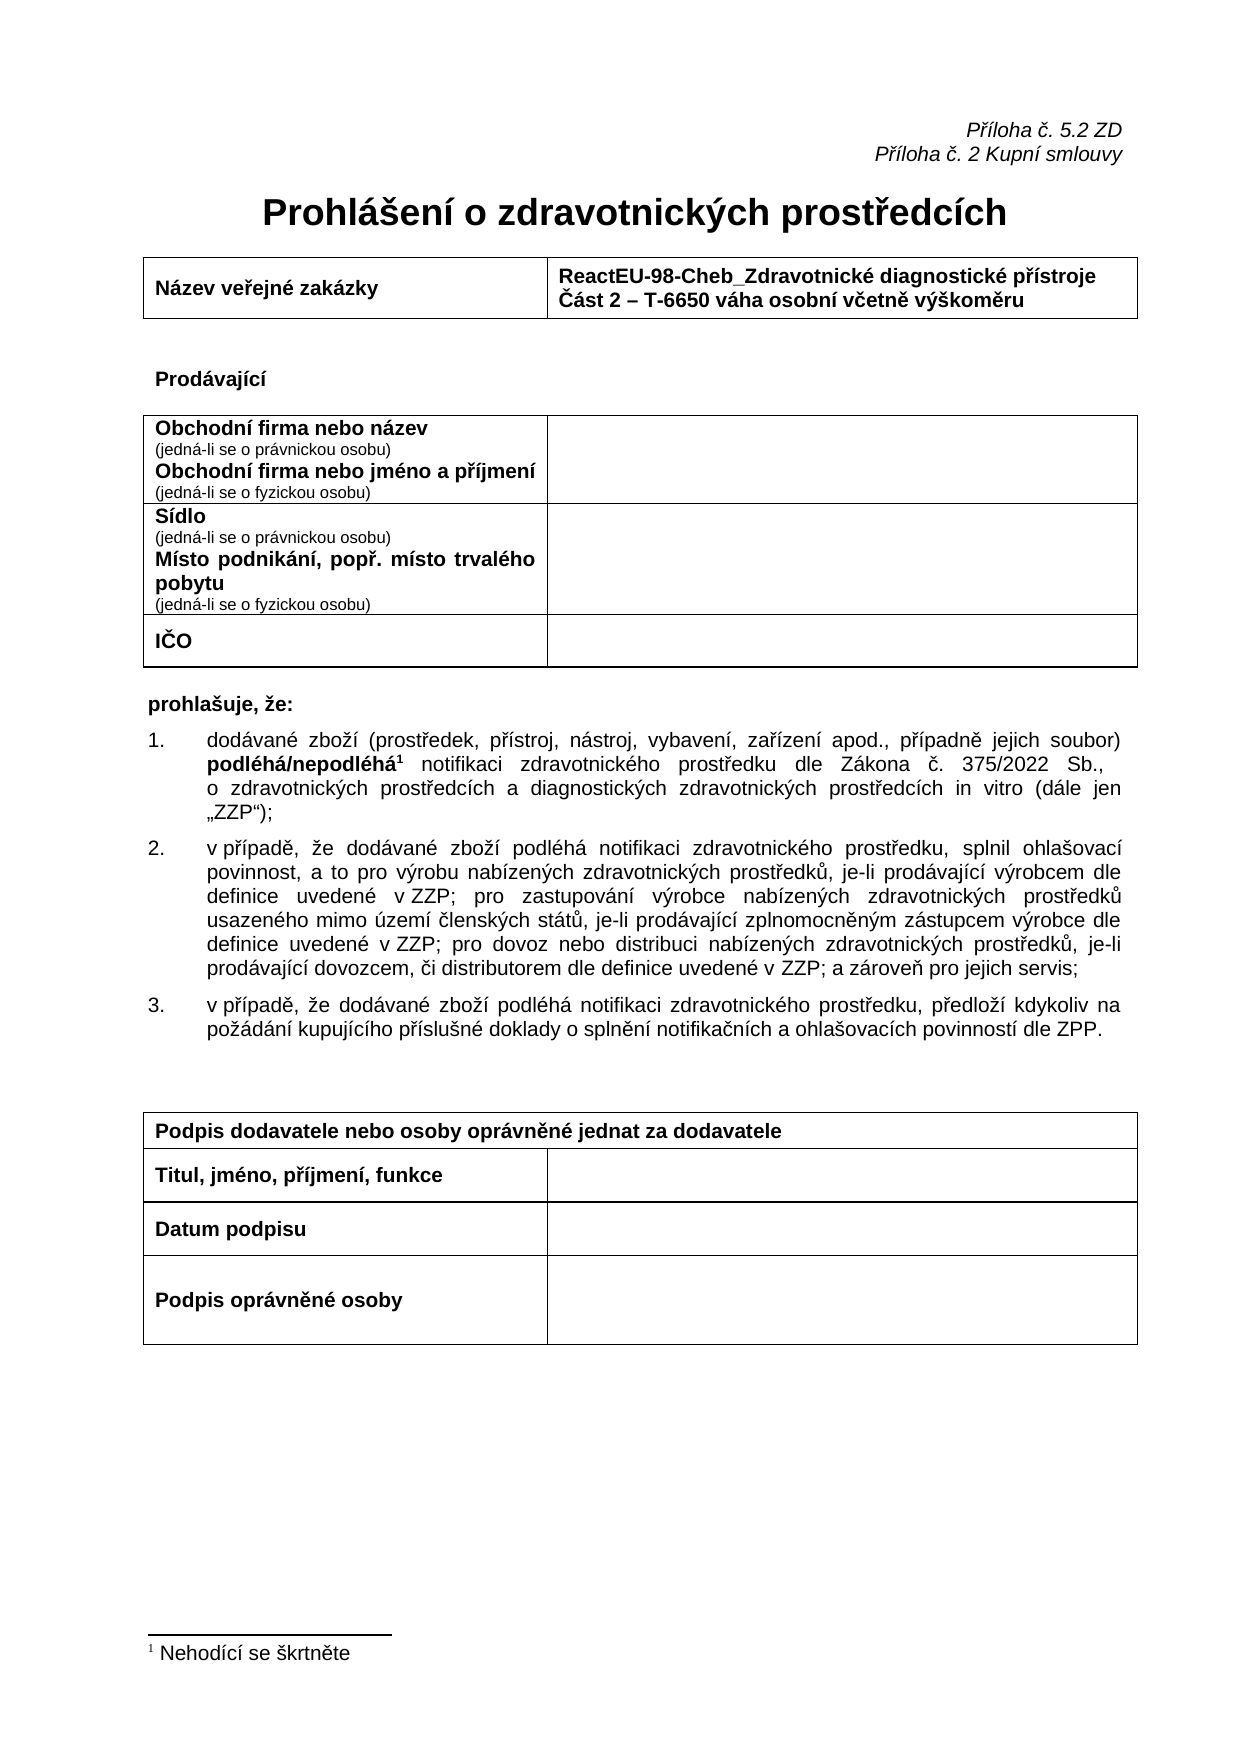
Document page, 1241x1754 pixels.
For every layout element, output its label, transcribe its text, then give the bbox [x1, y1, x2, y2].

text prohlašuje, že: [148, 691, 1122, 715]
table_cell [548, 1149, 1137, 1201]
table_cell Sídlo (jedná-li se o právnickou osobu) Místo podnikání, popř. místo trvalého pobytu (jedná-li se o fyzickou osobu) [144, 504, 547, 614]
table_cell Titul, jméno, příjmení, funkce [144, 1149, 547, 1201]
table_header Podpis dodavatele nebo osoby oprávněné jednat za dodavatele [144, 1113, 1137, 1148]
subtitle Prohlášení o zdravotnických prostředcích [148, 190, 1122, 233]
text Příloha č. 2 Kupní smlouvy [148, 142, 1122, 166]
table_header Obchodní firma nebo název (jedná-li se o právnickou osobu) Obchodní firma nebo jméno a příjmení (jedná-li se o fyzickou osobu) [144, 416, 547, 502]
text Příloha č. 5.2 ZD [148, 118, 1122, 142]
text Prodávající [155, 367, 1122, 391]
table_cell Podpis oprávněné osoby [144, 1256, 547, 1344]
table_cell [548, 1203, 1137, 1254]
table_cell [548, 504, 1137, 614]
list v případě, že dodávané zboží podléhá notifikaci zdravotnického prostředku, předloží kdykoliv na požádání kupujícího příslušné doklady o splnění notifikačních a ohlašovacích povinností dle ZPP. [148, 992, 1122, 1040]
table_cell [548, 615, 1137, 666]
table_header ReactEU-98-Cheb_Zdravotnické diagnostické přístroje Část 2 – T-6650 váha osobní včetně výškoměru [548, 258, 1137, 318]
table_cell Datum podpisu [144, 1203, 547, 1254]
list dodávané zboží (prostředek, přístroj, nástroj, vybavení, zařízení apod., případně jejich soubor) podléhá/nepodléhá notifikaci zdravotnického prostředku dle Zákona č. 375/2022 Sb., o zdravotnických prostředcích a diagnostických zdravotnických prostředcích in vitro (dále jen „ZZP“); [148, 728, 1122, 824]
table_cell [548, 1256, 1137, 1344]
list v případě, že dodávané zboží podléhá notifikaci zdravotnického prostředku, splnil ohlašovací povinnost, a to pro výrobu nabízených zdravotnických prostředků, je-li prodávající výrobcem dle definice uvedené v ZZP; pro zastupování výrobce nabízených zdravotnických prostředků usazeného mimo území členských států, je-li prodávající zplnomocněným zástupcem výrobce dle definice uvedené v ZZP; pro dovoz nebo distribuci nabízených zdravotnických prostředků, je-li prodávající dovozcem, či distributorem dle definice uvedené v ZZP; a zároveň pro jejich servis; [148, 836, 1122, 980]
table_header Název veřejné zakázky [144, 258, 547, 318]
table_header [548, 416, 1137, 502]
table_cell IČO [144, 615, 547, 666]
